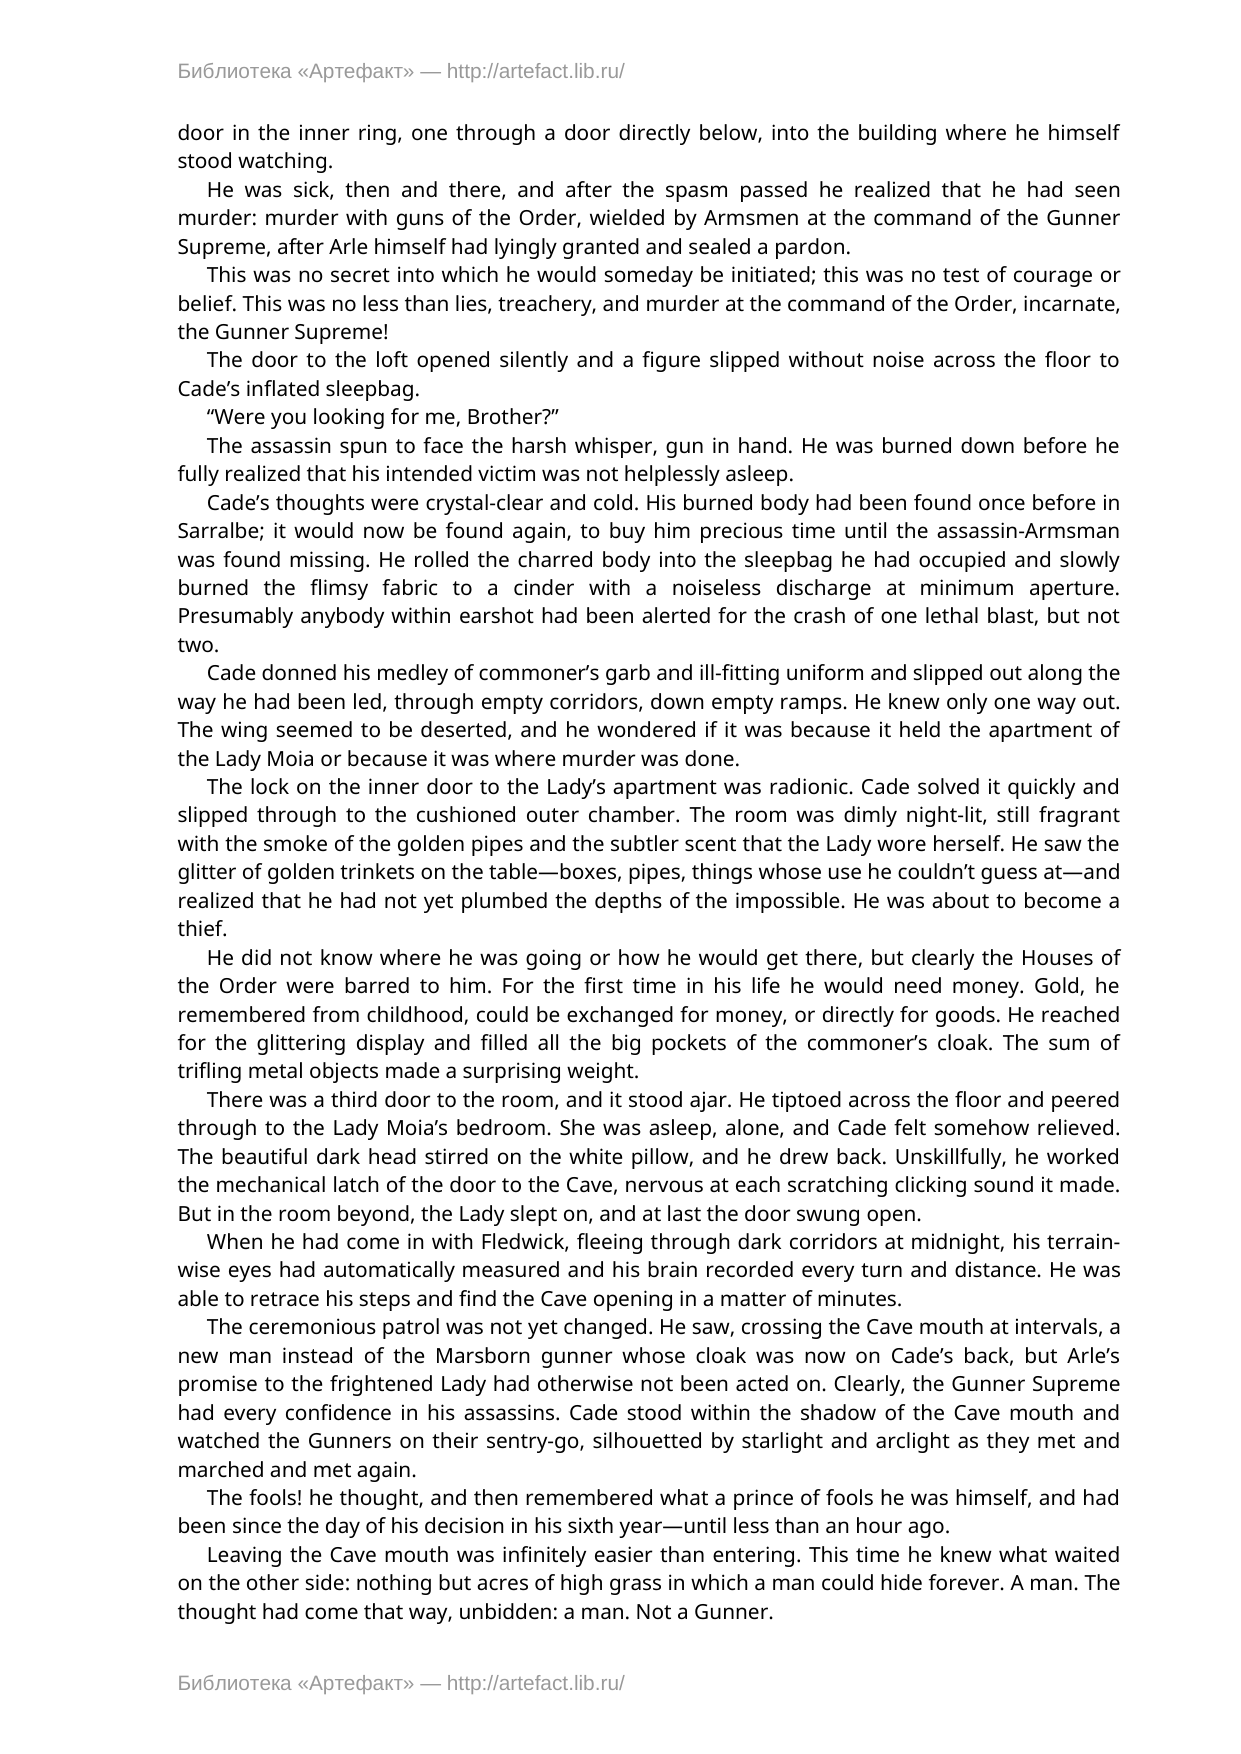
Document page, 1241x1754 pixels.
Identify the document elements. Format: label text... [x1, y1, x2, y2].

text He did not know where he was going or how he would get there, but clearly the Houses of the Order were barred to him. For the first time in his life he would need money. Gold, he remembered from childhood, could be exchanged for money, or directly for goods. He reached for the glittering display and filled all the big pockets of the commoner’s cloak. The sum of trifling metal objects made a surprising weight. [177, 943, 1122, 1085]
text When he had come in with Fledwick, fleeing through dark corridors at midnight, his terrain-wise eyes had automatically measured and his brain recorded every turn and distance. He was able to retrace his steps and find the Cave opening in a matter of minutes. [177, 1227, 1122, 1312]
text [177, 118, 1122, 175]
text The door to the loft opened silently and a figure slipped without noise across the floor to Cade’s inflated sleepbag. [177, 346, 1122, 402]
text The lock on the inner door to the Lady’s apartment was radionic. Cade solved it quickly and slipped through to the cushioned outer chamber. The room was dimly night-lit, still fragrant with the smoke of the golden pipes and the subtler scent that the Lady wore herself. He saw the glitter of golden trinkets on the table—boxes, pipes, things whose use he couldn’t guess at—and realized that he had not yet plumbed the depths of the impossible. He was about to become a thief. [177, 772, 1122, 943]
text The ceremonious patrol was not yet changed. He saw, crossing the Cave mouth at intervals, a new man instead of the Marsborn gunner whose cloak was now on Cade’s back, but Arle’s promise to the frightened Lady had otherwise not been acted on. Clearly, the Gunner Supreme had every confidence in his assassins. Cade stood within the shadow of the Cave mouth and watched the Gunners on their sentry-go, silhouetted by starlight and arclight as they met and marched and met again. [177, 1312, 1122, 1483]
text He was sick, then and there, and after the spasm passed he realized that he had seen murder: murder with guns of the Order, wielded by Armsmen at the command of the Gunner Supreme, after Arle himself had lyingly granted and sealed a pardon. [177, 175, 1122, 260]
text The fools! he thought, and then remembered what a prince of fools he was himself, and had been since the day of his decision in his sixth year—until less than an hour ago. [177, 1483, 1122, 1540]
text Cade’s thoughts were crystal-clear and cold. His burned body had been found once before in Sarralbe; it would now be found again, to buy him precious time until the assassin-Armsman was found missing. He rolled the charred body into the sleepbag he had occupied and slowly burned the flimsy fabric to a cinder with a noiseless discharge at minimum aperture. Presumably anybody within earshot had been alerted for the crash of one lethal blast, but not two. [177, 488, 1122, 658]
text Leaving the Cave mouth was infinitely easier than entering. This time he knew what waited on the other side: nothing but acres of high grass in which a man could hide forever. A man. The thought had come that way, unbidden: a man. Not a Gunner. [177, 1540, 1122, 1625]
text There was a third door to the room, and it stood ajar. He tiptoed across the floor and peered through to the Lady Moia’s bedroom. She was asleep, alone, and Cade felt somehow relieved. The beautiful dark head stirred on the white pillow, and he drew back. Unskillfully, he worked the mechanical latch of the door to the Cave, nervous at each scratching clicking sound it made. But in the room beyond, the Lady slept on, and at last the door swung open. [177, 1085, 1122, 1227]
text Cade donned his medley of commoner’s garb and ill-fitting uniform and slipped out along the way he had been led, through empty corridors, down empty ramps. He knew only one way out. The wing seemed to be deserted, and he wondered if it was because it held the apartment of the Lady Moia or because it was where murder was done. [177, 658, 1122, 772]
text The assassin spun to face the harsh whisper, gun in hand. He was burned down before he fully realized that his intended victim was not helplessly asleep. [177, 431, 1122, 488]
text “Were you looking for me, Brother?” [177, 402, 1122, 431]
text This was no secret into which he would someday be initiated; this was no test of courage or belief. This was no less than lies, treachery, and murder at the command of the Order, incarnate, the Gunner Supreme! [177, 260, 1122, 346]
